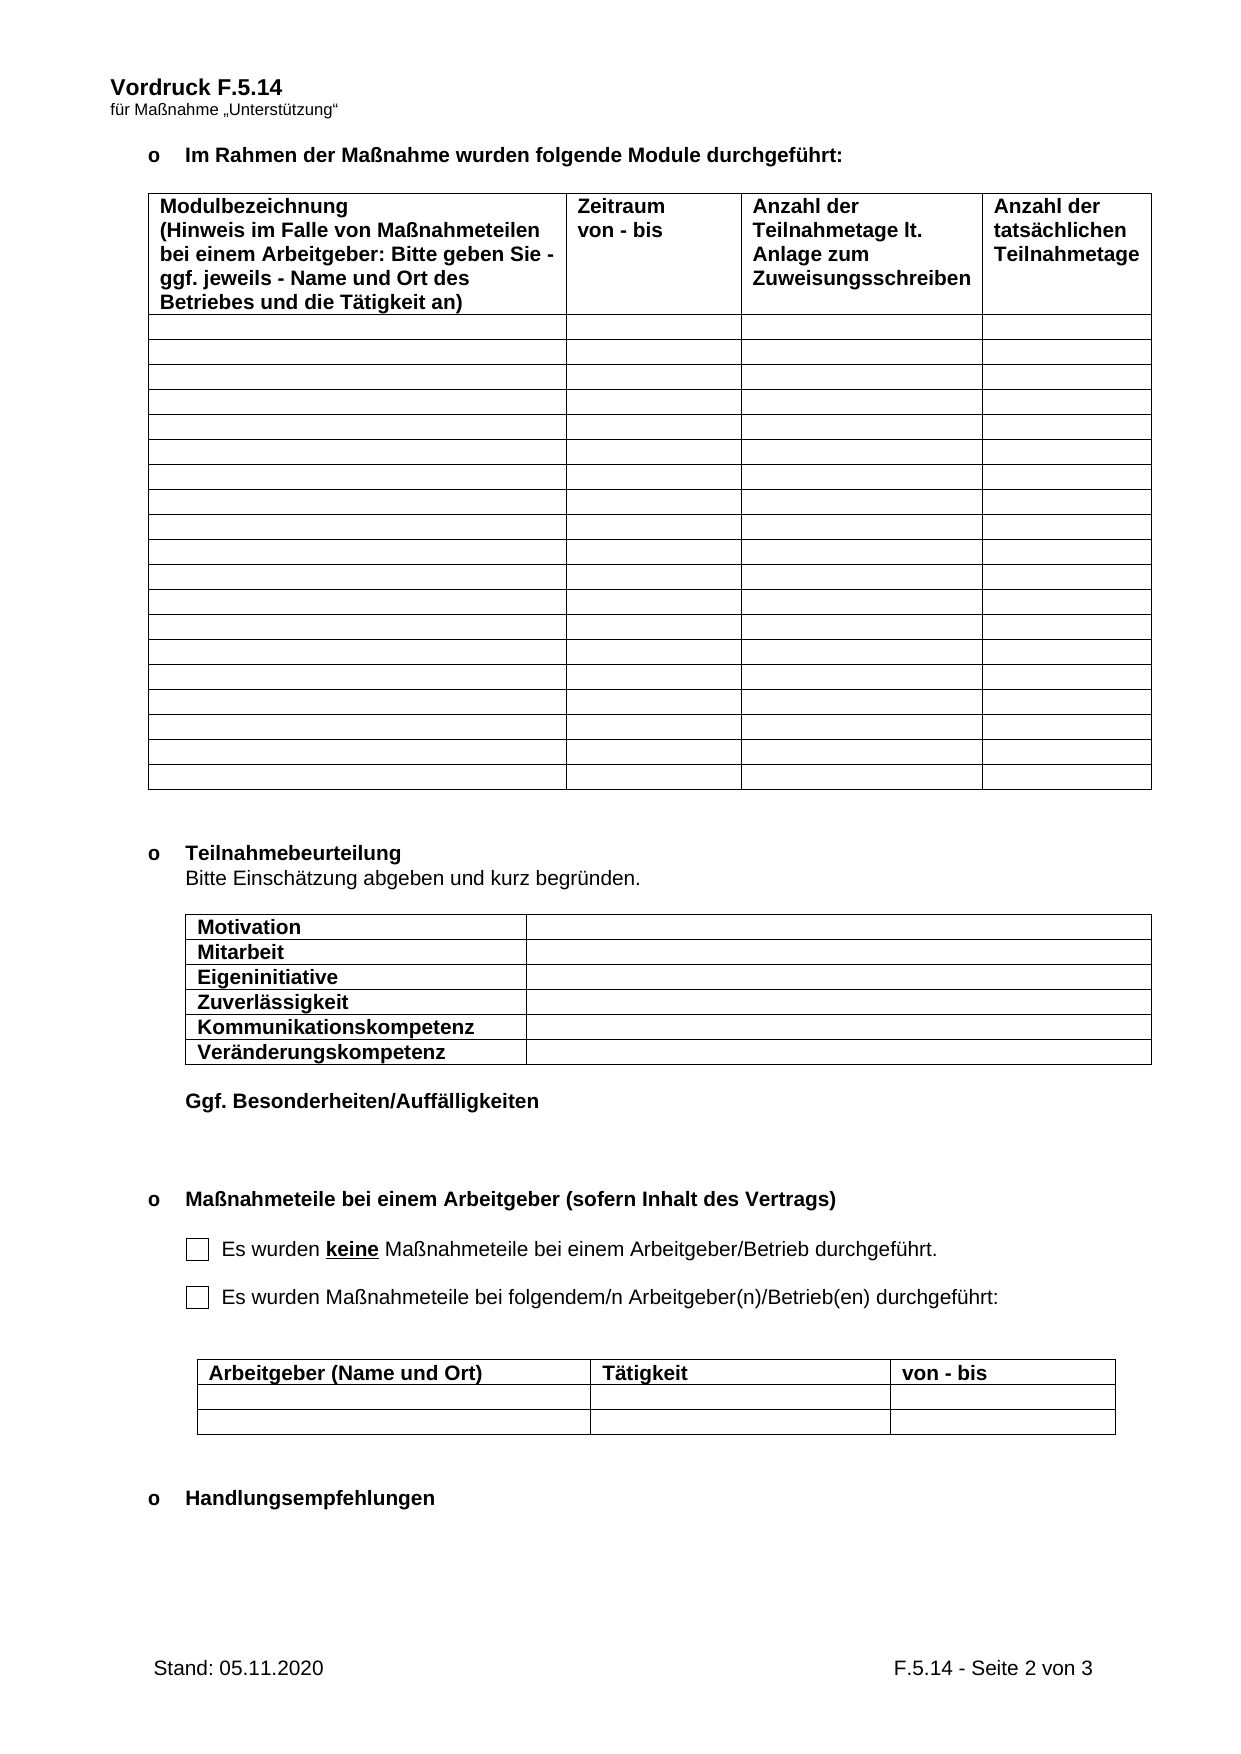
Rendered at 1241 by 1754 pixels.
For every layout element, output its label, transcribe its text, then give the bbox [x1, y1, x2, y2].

table_cell [983, 540, 1151, 564]
list Im Rahmen der Maßnahme wurden folgende Module durchgeführt: [148, 143, 1152, 169]
table_cell [983, 315, 1151, 339]
table_cell [742, 715, 982, 739]
table_cell [149, 490, 566, 514]
table_cell Veränderungskompetenz [186, 1040, 526, 1064]
table_cell [983, 665, 1151, 689]
list Maßnahmeteile bei einem Arbeitgeber (sofern Inhalt des Vertrags) [148, 1187, 1152, 1213]
table_cell [567, 765, 741, 789]
table_cell [742, 565, 982, 589]
text Ggf. Besonderheiten/Auffälligkeiten [185, 1089, 1152, 1113]
table_cell [149, 515, 566, 539]
list Teilnahmebeurteilung Bitte Einschätzung abgeben und kurz begründen. [148, 840, 1152, 890]
table_cell [149, 415, 566, 439]
table_cell [742, 365, 982, 389]
table_cell [983, 415, 1151, 439]
table_cell [149, 615, 566, 639]
table_cell [983, 565, 1151, 589]
table_cell [527, 940, 1151, 964]
table_cell [149, 640, 566, 664]
table_cell [149, 465, 566, 489]
table_cell [742, 590, 982, 614]
table_cell [149, 440, 566, 464]
table_cell [983, 615, 1151, 639]
table_cell [742, 640, 982, 664]
table_cell Zuverlässigkeit [186, 990, 526, 1014]
table_cell [983, 490, 1151, 514]
table_header von - bis [891, 1360, 1115, 1384]
text Es wurden keine Maßnahmeteile bei einem Arbeitgeber/Betrieb durchgeführt. [148, 1237, 1152, 1261]
table_cell [742, 315, 982, 339]
table_header Motivation [186, 915, 526, 939]
table_cell [591, 1410, 890, 1434]
table_cell [567, 365, 741, 389]
table_cell [742, 540, 982, 564]
table_cell [983, 390, 1151, 414]
table_cell [149, 740, 566, 764]
table_cell [983, 690, 1151, 714]
table_header Anzahl der Teilnahmetage lt. Anlage zum Zuweisungsschreiben [742, 194, 982, 314]
table_cell [891, 1410, 1115, 1434]
table_cell [149, 765, 566, 789]
table_cell [149, 565, 566, 589]
table_cell [983, 740, 1151, 764]
table_cell [149, 390, 566, 414]
table_cell Kommunikationskompetenz [186, 1015, 526, 1039]
table_cell [567, 615, 741, 639]
table_cell [567, 640, 741, 664]
table_cell [891, 1385, 1115, 1409]
table_cell [567, 540, 741, 564]
table_cell [149, 665, 566, 689]
table_cell [983, 765, 1151, 789]
table_cell [983, 590, 1151, 614]
table_cell [527, 965, 1151, 989]
table_cell [742, 490, 982, 514]
table_cell [567, 565, 741, 589]
table_cell [742, 515, 982, 539]
table_cell [567, 740, 741, 764]
table_cell [567, 490, 741, 514]
table_cell [149, 715, 566, 739]
table_cell [527, 1040, 1151, 1064]
table_cell [149, 365, 566, 389]
table_cell Mitarbeit [186, 940, 526, 964]
table_cell [983, 440, 1151, 464]
table_cell [567, 315, 741, 339]
table_cell [983, 465, 1151, 489]
table_cell [527, 990, 1151, 1014]
table_cell [149, 540, 566, 564]
table_cell [567, 390, 741, 414]
table_cell [983, 640, 1151, 664]
table_cell [742, 440, 982, 464]
table_cell [149, 590, 566, 614]
table_cell [983, 515, 1151, 539]
table_cell [149, 315, 566, 339]
table_cell [742, 465, 982, 489]
table_header Anzahl der tatsächlichen Teilnahmetage [983, 194, 1151, 314]
table_header [527, 915, 1151, 939]
table_cell [742, 665, 982, 689]
table_cell [742, 690, 982, 714]
table_header Modulbezeichnung (Hinweis im Falle von Maßnahmeteilen bei einem Arbeitgeber: Bitte geben Sie - ggf. jeweils - Name und Ort des Betriebes und die Tätigkeit an) [149, 194, 566, 314]
table_cell [149, 690, 566, 714]
table_cell [983, 715, 1151, 739]
table_header Zeitraum von - bis [567, 194, 741, 314]
table_cell [742, 740, 982, 764]
table_cell [983, 365, 1151, 389]
table_cell [742, 415, 982, 439]
table_header Tätigkeit [591, 1360, 890, 1384]
table_cell [567, 690, 741, 714]
table_cell [567, 665, 741, 689]
table_cell [742, 765, 982, 789]
table_cell Eigeninitiative [186, 965, 526, 989]
table_cell [742, 340, 982, 364]
table_cell [567, 590, 741, 614]
list Handlungsempfehlungen [148, 1486, 1152, 1511]
table_cell [198, 1410, 590, 1434]
table_cell [567, 465, 741, 489]
table_cell [567, 715, 741, 739]
table_cell [198, 1385, 590, 1409]
table_header Arbeitgeber (Name und Ort) [198, 1360, 590, 1384]
table_cell [591, 1385, 890, 1409]
text Es wurden Maßnahmeteile bei folgendem/n Arbeitgeber(n)/Betrieb(en) durchgeführt: [148, 1285, 1152, 1309]
table_cell [149, 340, 566, 364]
table_cell [567, 340, 741, 364]
table_cell [742, 390, 982, 414]
table_cell [527, 1015, 1151, 1039]
table_cell [567, 440, 741, 464]
table_cell [567, 415, 741, 439]
table_cell [742, 615, 982, 639]
table_cell [567, 515, 741, 539]
table_cell [983, 340, 1151, 364]
